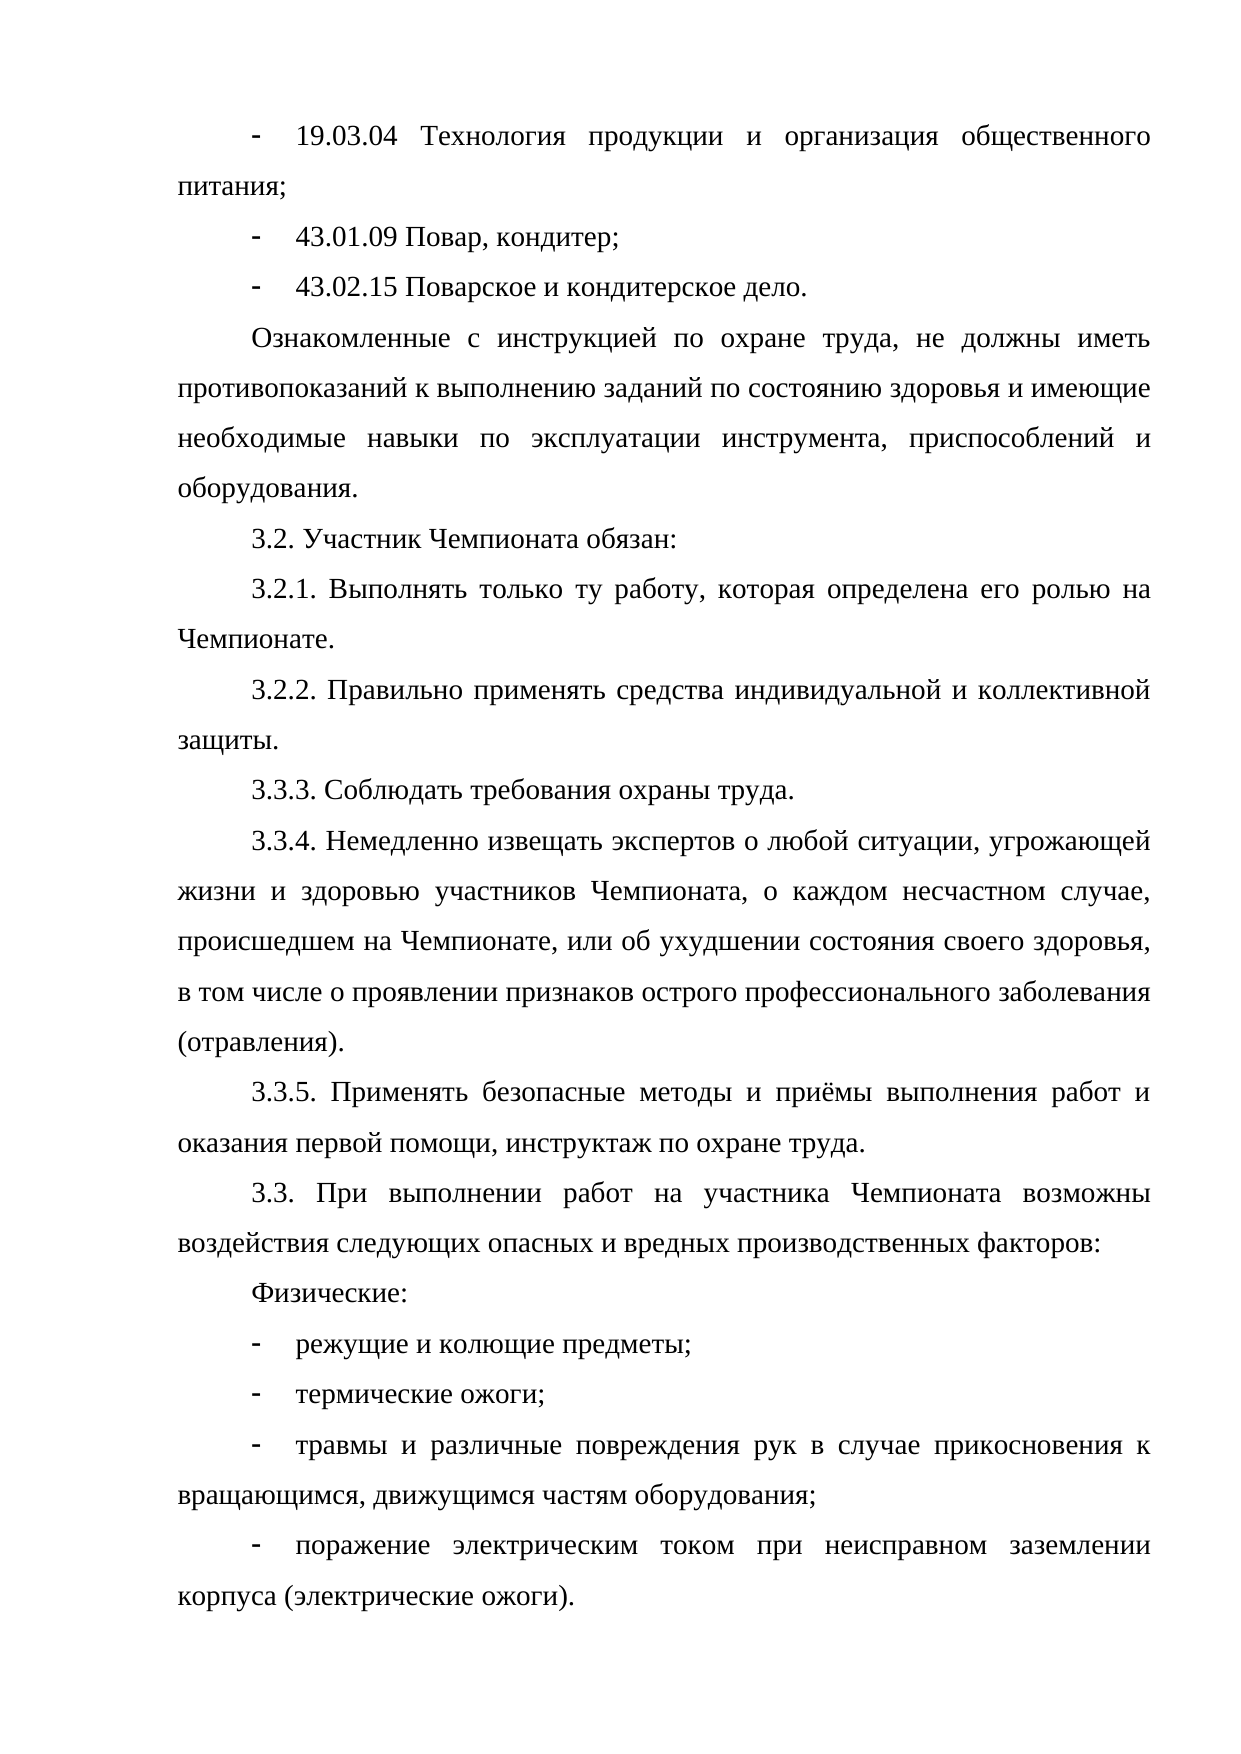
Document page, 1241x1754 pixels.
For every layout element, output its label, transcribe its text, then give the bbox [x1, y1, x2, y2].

text Физические: [177, 1276, 1152, 1309]
text Ознакомленные с инструкцией по охране труда, не должны иметь противопоказаний к выполнению заданий по состоянию здоровья и имеющие необходимые навыки по эксплуатации инструмента, приспособлений и оборудования. [177, 320, 1152, 504]
text 3.2. Участник Чемпионата обязан: [177, 521, 1152, 554]
text 3.2.2. Правильно применять средства индивидуальной и коллективной защиты. [177, 672, 1152, 756]
list травмы и различные повреждения рук в случае прикосновения к вращающимся, движущимся частям оборудования; [177, 1427, 1152, 1511]
text 3.3.5. Применять безопасные методы и приёмы выполнения работ и оказания первой помощи, инструктаж по охране труда. [177, 1074, 1152, 1158]
list 43.02.15 Поварское и кондитерское дело. [177, 269, 1152, 303]
text 3.3.3. Соблюдать требования охраны труда. [177, 772, 1152, 806]
text 3.2.1. Выполнять только ту работу, которая определена его ролью на Чемпионате. [177, 571, 1152, 655]
list 19.03.04 Технология продукции и организация общественного питания; [177, 118, 1152, 202]
text 3.3.4. Немедленно извещать экспертов о любой ситуации, угрожающей жизни и здоровью участников Чемпионата, о каждом несчастном случае, происшедшем на Чемпионате, или об ухудшении состояния своего здоровья, в том числе о проявлении признаков острого профессионального заболевания (отравления). [177, 823, 1152, 1058]
list 43.01.09 Повар, кондитер; [177, 219, 1152, 252]
text 3.3. При выполнении работ на участника Чемпионата возможны воздействия следующих опасных и вредных производственных факторов: [177, 1175, 1152, 1259]
list режущие и колющие предметы; [177, 1326, 1152, 1359]
list термические ожоги; [177, 1376, 1152, 1410]
list поражение электрическим током при неисправном заземлении корпуса (электрические ожоги). [177, 1527, 1152, 1611]
